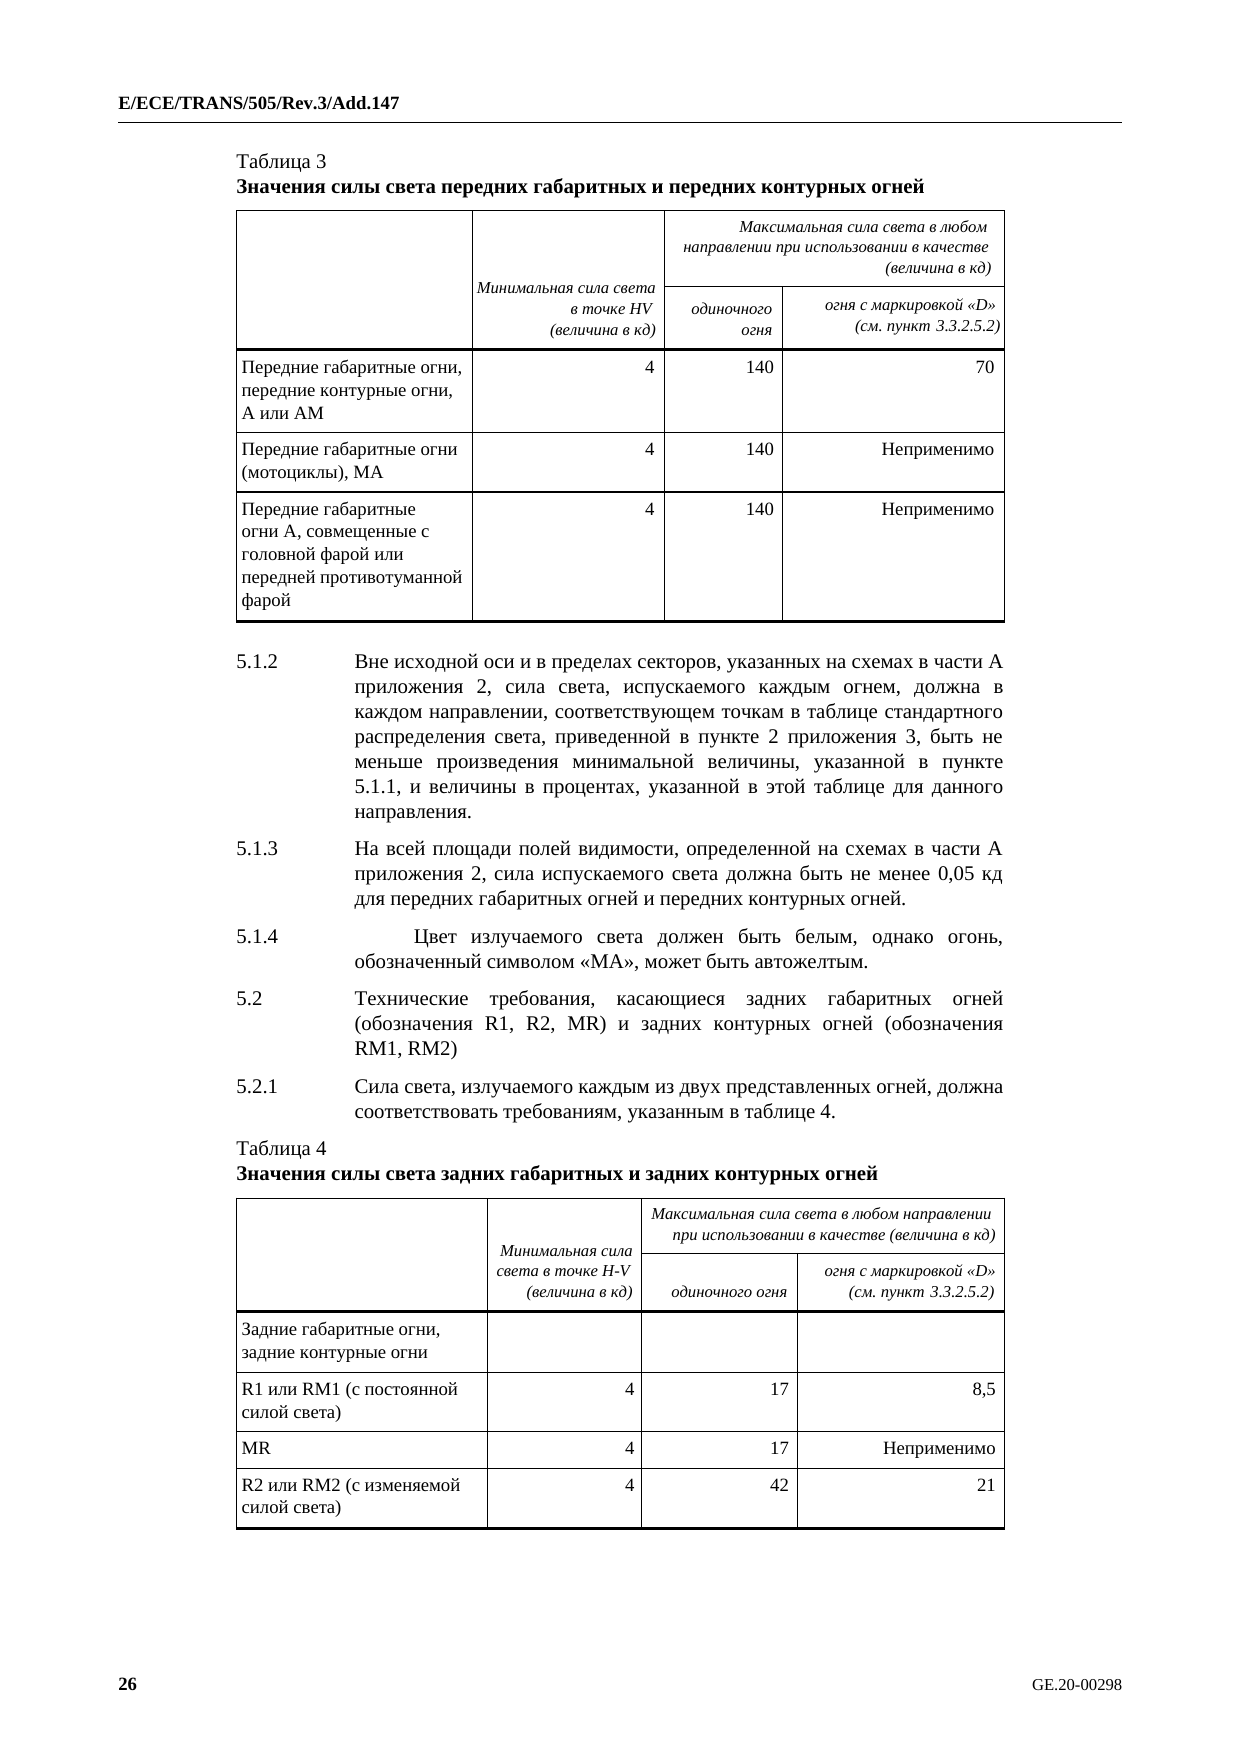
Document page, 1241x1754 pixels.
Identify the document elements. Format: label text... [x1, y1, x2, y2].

table_cell 70 [783, 351, 1004, 432]
text 5.1.4 Цвет излучаемого света должен быть белым, однако огонь, обозначенный символом «МА», может быть автожелтым. [236, 923, 1004, 973]
table_cell огня c маркировкой «D» (см. пункт 3.3.2.5.2) [783, 287, 1004, 348]
table_header Максимальная сила света в любом направлении при использовании в качестве (величина в кд) [642, 1199, 1004, 1253]
text 5.1.3 На всей площади полей видимости, определенной на схемах в части А приложения 2, сила испускаемого света должна быть не менее 0,05 кд для передних габаритных огней и передних контурных огней. [236, 835, 1004, 910]
table_header [237, 1199, 487, 1310]
table_cell Задние габаритные огни, задние контурные огни [237, 1313, 487, 1372]
table_header Минимальная сила света в точке H-V (величина в кд) [488, 1199, 641, 1310]
table_cell [798, 1313, 1004, 1372]
table_cell MR [237, 1432, 487, 1467]
table_cell 140 [665, 433, 782, 491]
table_cell Неприменимо [798, 1432, 1004, 1467]
table_cell 140 [665, 351, 782, 432]
table_cell [488, 1313, 641, 1372]
table_cell [642, 1313, 797, 1372]
table_cell 17 [642, 1373, 797, 1431]
table_header [237, 211, 472, 348]
text 5.2.1 Сила света, излучаемого каждым из двух представленных огней, должна соответствовать требованиям, указанным в таблице 4. [236, 1073, 1004, 1123]
table_cell одиночного огня [665, 287, 782, 348]
text 5.1.2 Вне исходной оси и в пределах секторов, указанных на схемах в части А приложения 2, сила света, испускаемого каждым огнем, должна в каждом направлении, соответствующем точкам в таблице стандартного распределения света, приведенной в пункте 2 приложения 3, быть не меньше произведения минимальной величины, указанной в пункте 5.1.1, и величины в процентах, указанной в этой таблице для данного направления. [236, 648, 1004, 823]
table_cell 42 [642, 1469, 797, 1527]
text Таблица 3 Значения силы света передних габаритных и передних контурных огней [236, 148, 1004, 198]
table_cell 4 [473, 351, 664, 432]
table_cell R2 или RM2 (с изменяемой силой света) [237, 1469, 487, 1527]
table_cell 8,5 [798, 1373, 1004, 1431]
text Таблица 4 Значения силы света задних габаритных и задних контурных огней [236, 1135, 989, 1185]
table_cell 4 [488, 1469, 641, 1527]
table_cell 4 [473, 433, 664, 491]
table_cell Передние габаритные огни, передние контурные огни, A или AM [237, 351, 472, 432]
table_cell R1 или RM1 (с постоянной силой света) [237, 1373, 487, 1431]
table_cell 4 [488, 1432, 641, 1467]
table_cell огня с маркировкой «D» (см. пункт 3.3.2.5.2) [798, 1254, 1004, 1310]
table_cell Неприменимо [783, 433, 1004, 491]
table_cell Передние габаритные огни (мотоциклы), МА [237, 433, 472, 491]
table_cell 140 [665, 493, 782, 619]
text 5.2 Технические требования, касающиеся задних габаритных огней (обозначения R1, R2, MR) и задних контурных огней (обозначения RM1, RM2) [236, 985, 1004, 1060]
table_cell одиночного огня [642, 1254, 797, 1310]
table_cell Неприменимо [783, 493, 1004, 619]
table_cell Передние габаритные огни А, совмещенные с головной фарой или передней противотуманной фарой [237, 493, 472, 619]
table_header Минимальная сила света в точке HV (величина в кд) [473, 211, 664, 348]
table_cell 21 [798, 1469, 1004, 1527]
table_cell 4 [473, 493, 664, 619]
table_header Максимальная сила света в любом направлении при использовании в качестве (величина в кд) [665, 211, 1004, 286]
table_cell 4 [488, 1373, 641, 1431]
table_cell 17 [642, 1432, 797, 1467]
